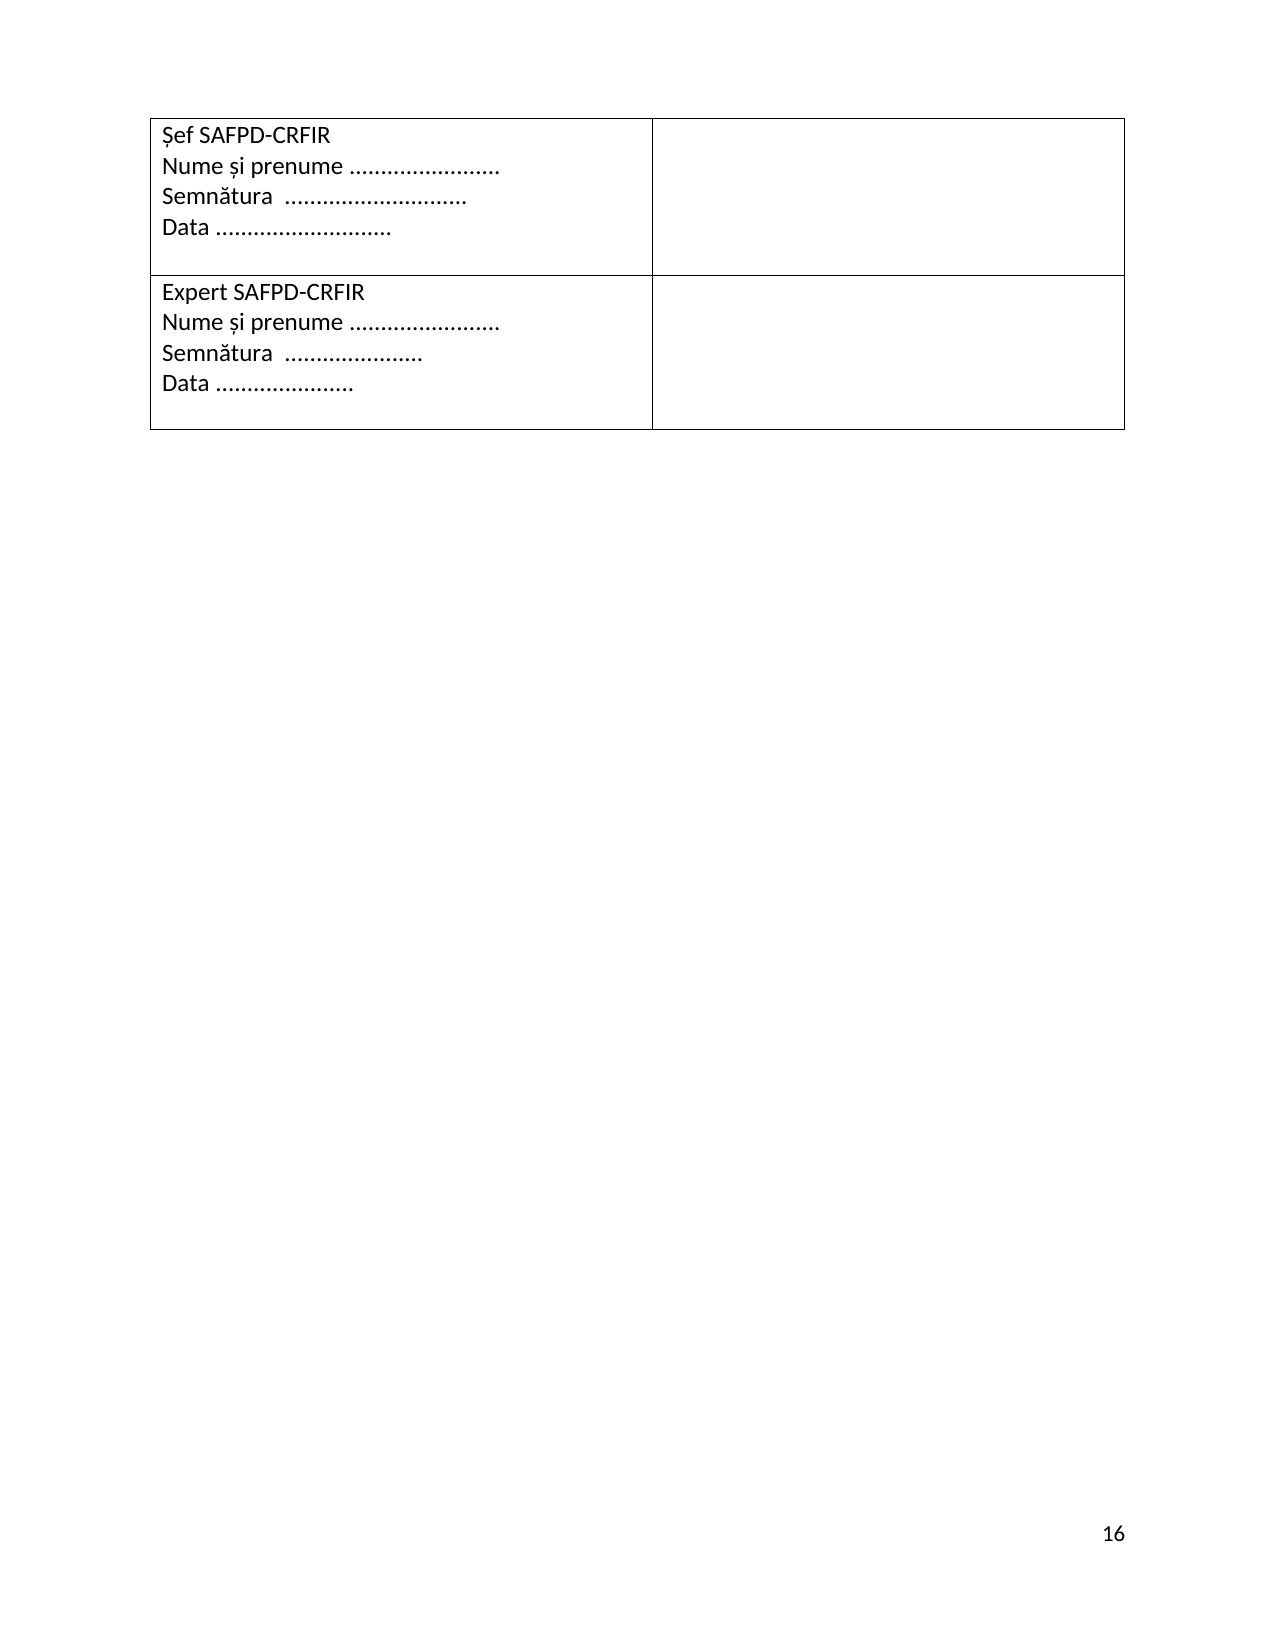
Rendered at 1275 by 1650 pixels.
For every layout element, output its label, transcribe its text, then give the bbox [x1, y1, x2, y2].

table_cell [653, 119, 1124, 275]
table_cell [653, 276, 1124, 428]
table_cell Șef SAFPD-CRFIR Nume și prenume ........................ Semnătura ............................. Data ............................ [151, 119, 652, 275]
table_cell Expert SAFPD-CRFIR Nume și prenume ........................ Semnătura ...................... Data ...................... [151, 276, 652, 428]
